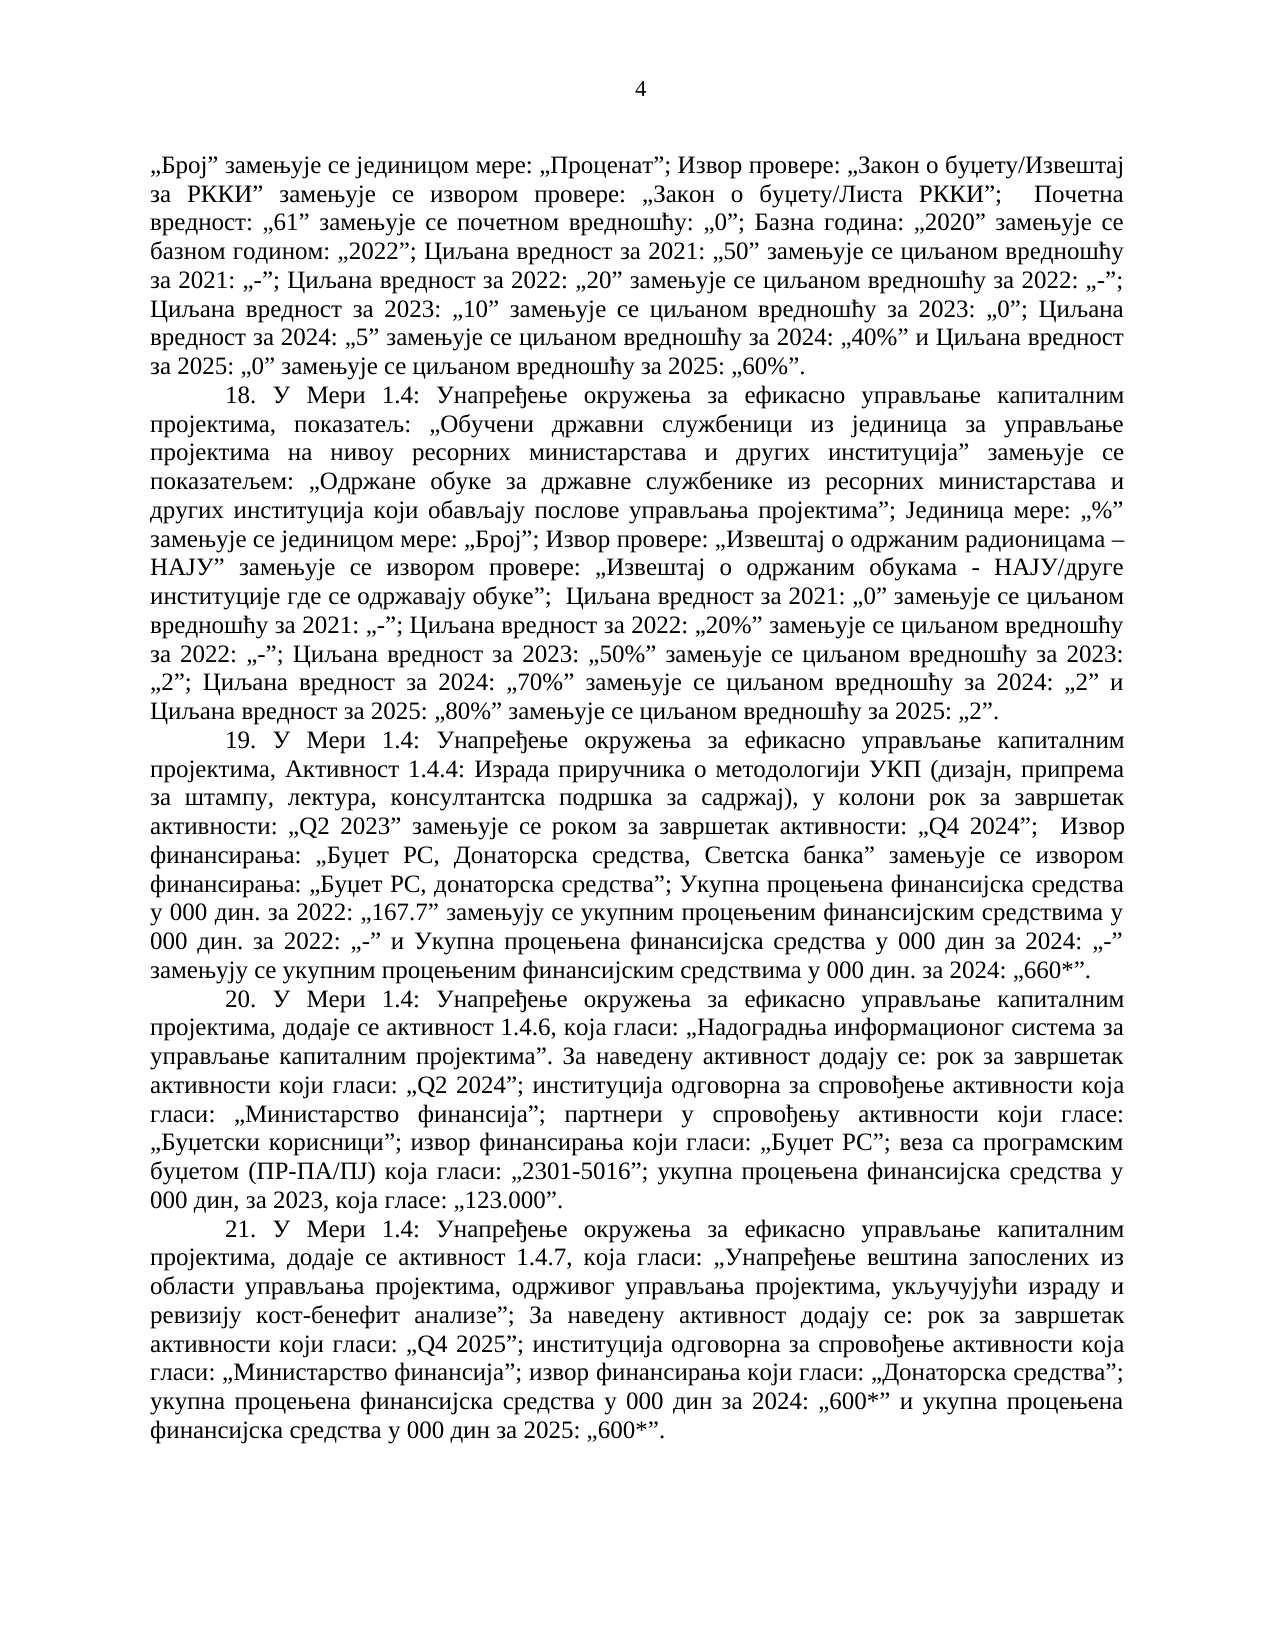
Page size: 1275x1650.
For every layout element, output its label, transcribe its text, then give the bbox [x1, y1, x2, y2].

text 20. У Мeри 1.4: Унапређење окружења за ефикасно управљање капиталним пројектима, додаје се активност 1.4.6, која гласи: „Надоградња информационог система за управљање капиталним пројектимаˮ. За наведену активност додају се: рок за завршетак активности који гласи: „Q2 2024ˮ; институција одговорна за спровођење активности која гласи: „Министарство финансијаˮ; партнери у спровођењу активности који гласе: „Буџетски кориснициˮ; извор финансирања који гласи: „Буџет РСˮ; веза са програмским буџетом (ПР-ПА/ПЈ) која гласи: „2301-5016ˮ; укупна процењена финансијска средства у 000 дин, за 2023, која гласе: „123.000ˮ. [150, 984, 1125, 1214]
text 19. У Мeри 1.4: Унапређење окружења за ефикасно управљање капиталним пројектима, Активност 1.4.4: Израда приручника о методологији УКП (дизајн, припрема за штампу, лектура, консултантска подршка за садржај), у колони рок за завршетак активности: „Q2 2023ˮ замењује се роком за завршетак активности: „Q4 2024ˮ; Извор финансирања: „Буџет РС, Донаторска средства, Светска банкаˮ замењује се извором финансирања: „Буџет РС, донаторска средстваˮ; Укупна процењена финансијска средства у 000 дин. за 2022: „167.7ˮ замењују се укупним процењеним финансијским средствима у 000 дин. за 2022: „-ˮ и Укупна процењена финансијска средства у 000 дин за 2024: „-ˮ замењују се укупним процењеним финансијским средствима у 000 дин. за 2024: „660*ˮ. [150, 725, 1125, 984]
text 18. У Мeри 1.4: Унапређење окружења за ефикасно управљање капиталним пројектима, показатељ: „Обучени државни службеници из јединица за управљање пројектима на нивоу ресорних министарстава и других институцијаˮ замењује се показатељем: „Одржане обуке за државне службенике из ресорних министарстава и других институција који обављају послове управљања пројектимаˮ; Јединица мере: „%ˮ замењује се јединицом мере: „Бројˮ; Извор провере: „Извештај о одржаним радионицама – НАЈУˮ замењује се извором провере: „Извештај о одржаним обукама - НАЈУ/друге институције где се одржавају обукеˮ; Циљана вредност за 2021: „0” замењује се циљаном вредношћу за 2021: „-ˮ; Циљана вредност за 2022: „20%ˮ замењује се циљаном вредношћу за 2022: „-ˮ; Циљана вредност за 2023: „50%ˮ замењује се циљаном вредношћу за 2023: „2ˮ; Циљана вредност за 2024: „70%ˮ замењује се циљаном вредношћу за 2024: „2ˮ и Циљана вредност за 2025: „80%ˮ замењује се циљаном вредношћу за 2025: „2ˮ. [150, 380, 1125, 725]
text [150, 150, 1125, 380]
text 21. У Мeри 1.4: Унапређење окружења за ефикасно управљање капиталним пројектима, додаје се активност 1.4.7, која гласи: „Унапређење вештина запослених из области управљања пројектима, одрживог управљања пројектима, укључујући израду и ревизију кост-бенефит анализеˮ; За наведену активност додају се: рок за завршетак активности који гласи: „Q4 2025ˮ; институција одговорна за спровођење активности која гласи: „Министарство финансијаˮ; извор финансирања који гласи: „Донаторска средства”; укупна процењена финансијска средства у 000 дин за 2024: „600*” и укупна процењена финансијска средства у 000 дин за 2025: „600*”. [150, 1214, 1125, 1444]
